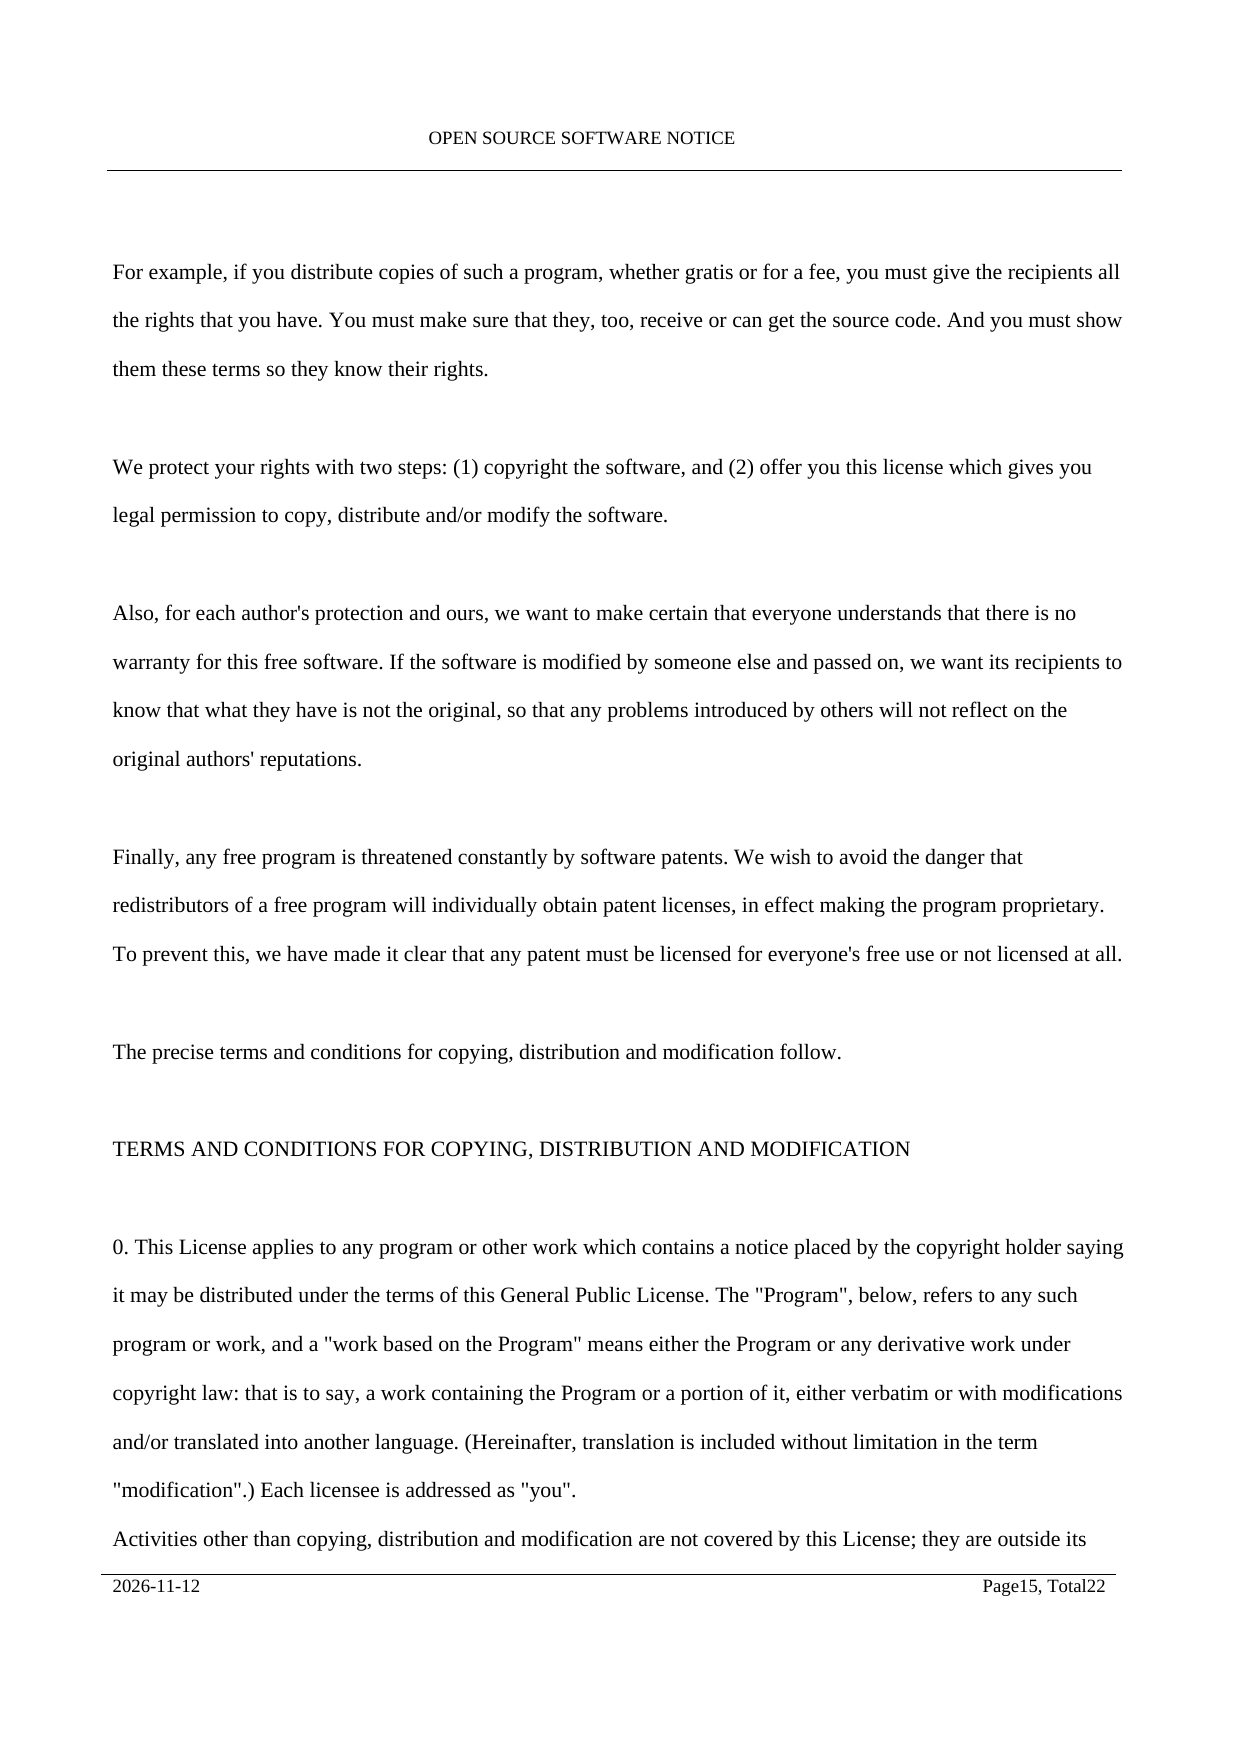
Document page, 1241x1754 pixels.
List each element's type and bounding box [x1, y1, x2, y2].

text [112, 206, 1128, 1555]
